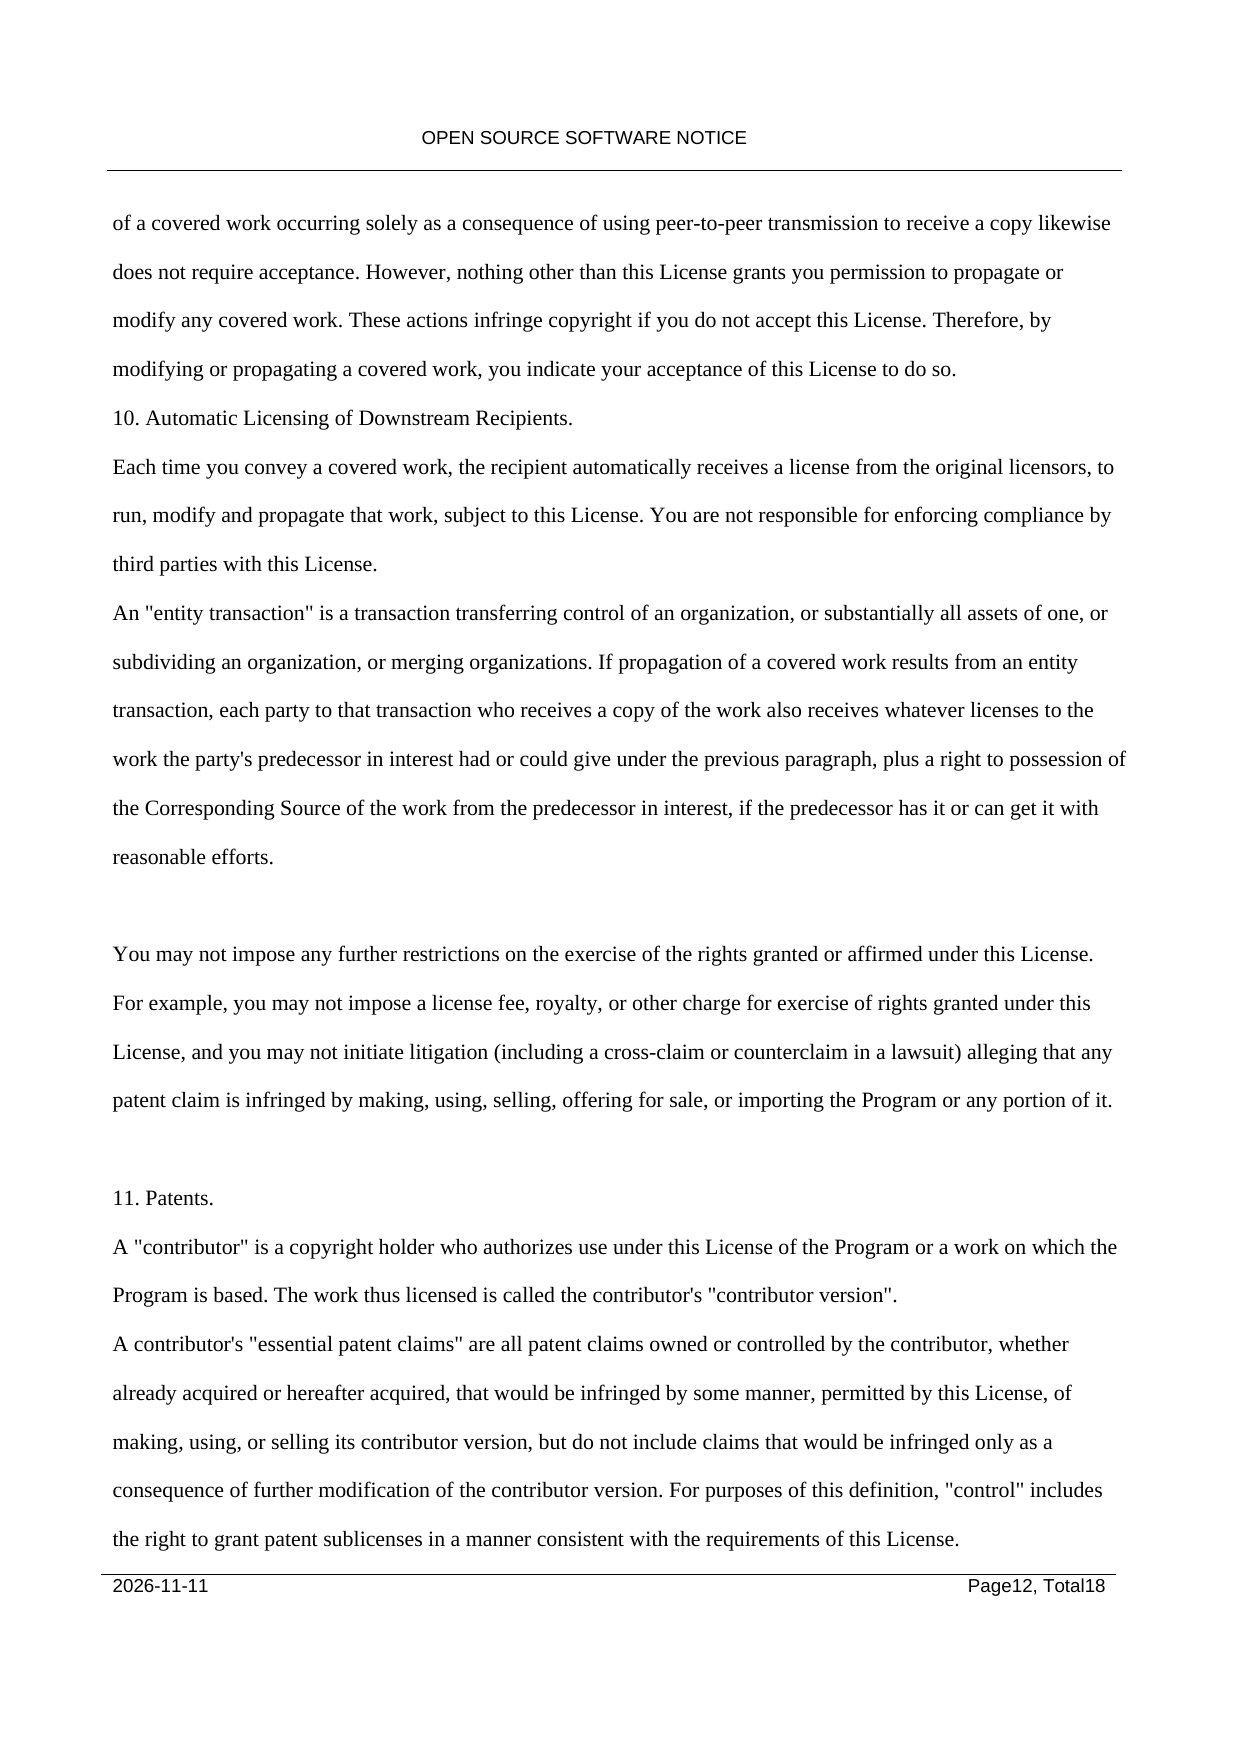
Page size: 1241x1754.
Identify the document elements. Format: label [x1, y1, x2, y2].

text [112, 206, 1128, 1555]
